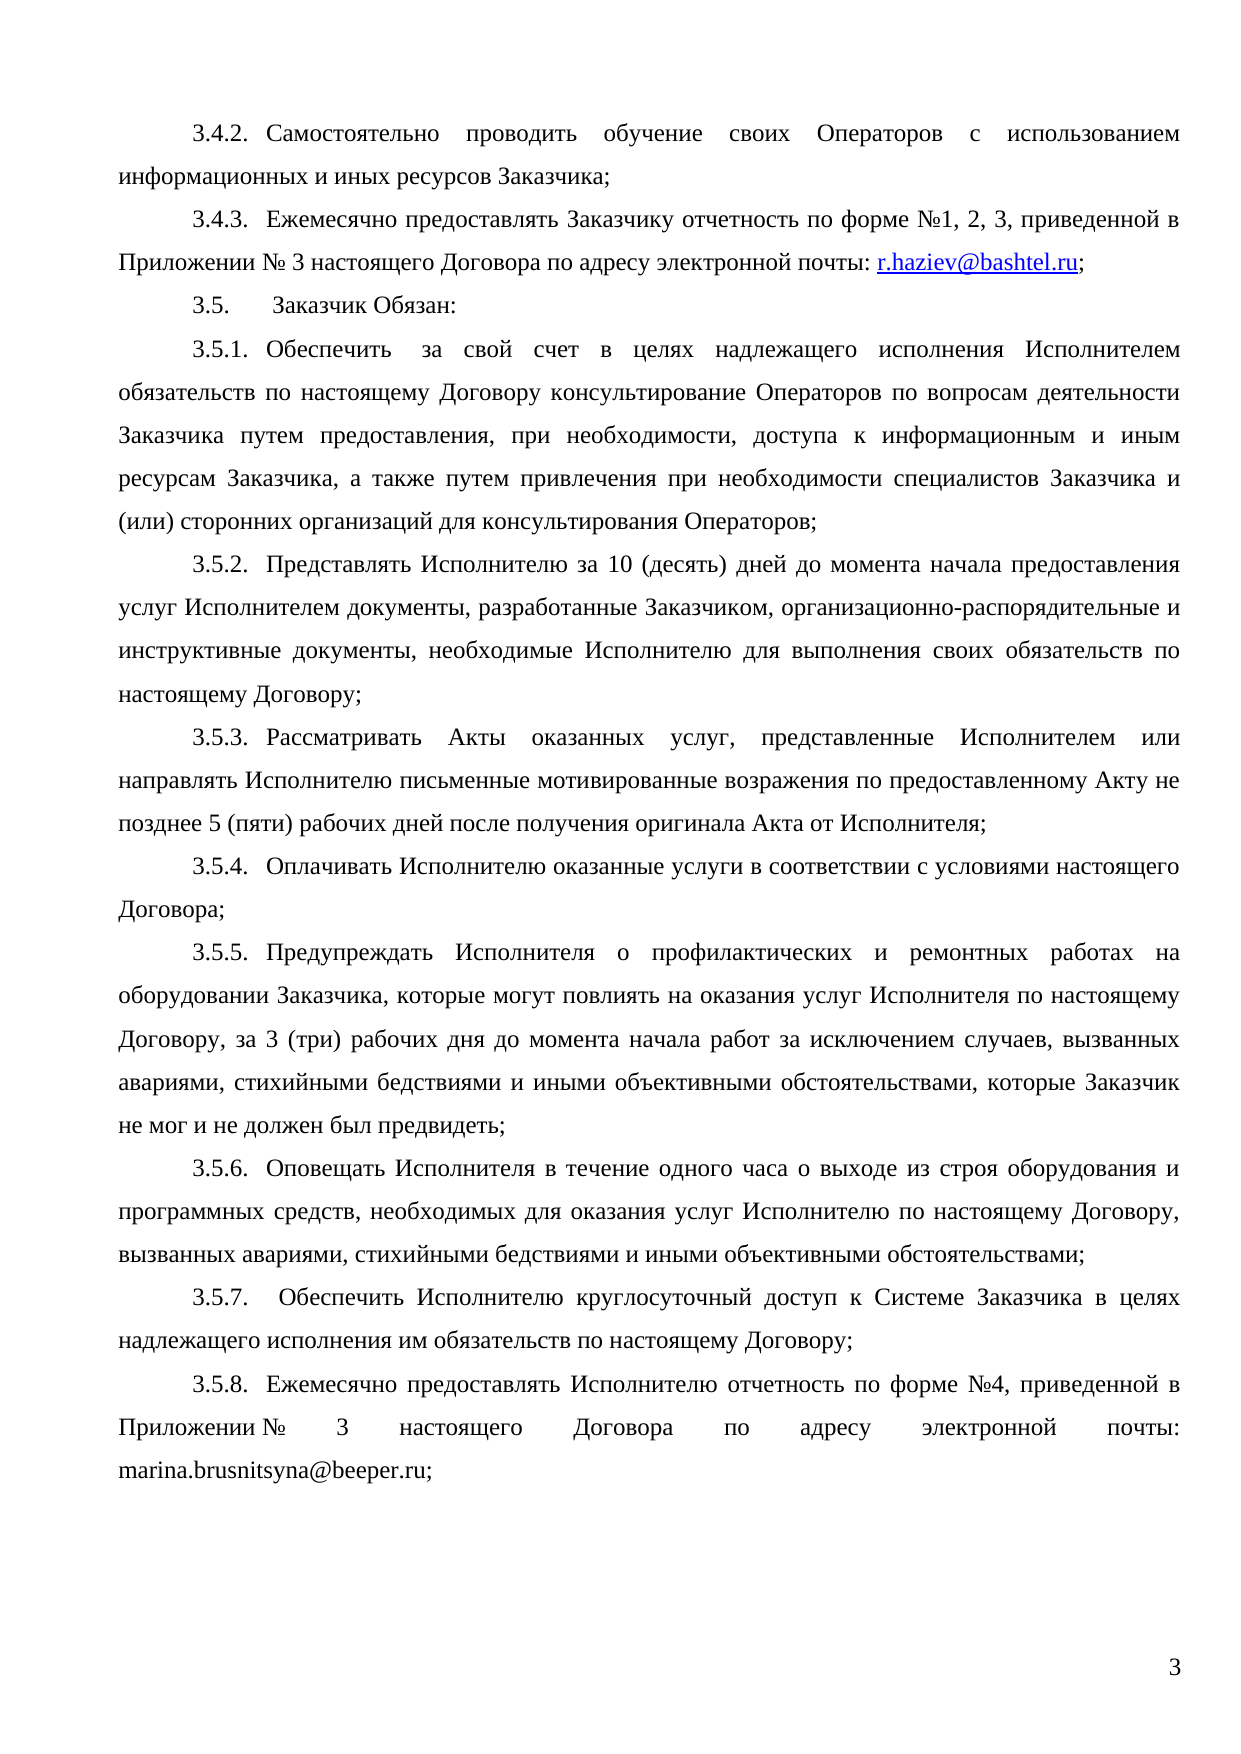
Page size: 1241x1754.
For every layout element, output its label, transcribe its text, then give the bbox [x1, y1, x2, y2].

list Обеспечить Исполнителю круглосуточный доступ к Системе Заказчика в целях надлежащего исполнения им обязательств по настоящему Договору; [118, 1282, 1181, 1354]
list Представлять Исполнителю за 10 (десять) дней до момента начала предоставления услуг Исполнителем документы, разработанные Заказчиком, организационно-распорядительные и инструктивные документы, необходимые Исполнителю для выполнения своих обязательств по настоящему Договору; [118, 549, 1181, 707]
list Заказчик Обязан: [192, 291, 1181, 319]
list Предупреждать Исполнителя о профилактических и ремонтных работах на оборудовании Заказчика, которые могут повлиять на оказания услуг Исполнителя по настоящему Договору, за 3 (три) рабочих дня до момента начала работ за исключением случаев, вызванных авариями, стихийными бедствиями и иными объективными обстоятельствами, которые Заказчик не мог и не должен был предвидеть; [118, 937, 1181, 1139]
list Ежемесячно предоставлять Исполнителю отчетность по форме №4, приведенной в Приложении № 3 настоящего Договора по адресу электронной почты: marina.brusnitsyna@beeper.ru; [118, 1369, 1181, 1484]
list Ежемесячно предоставлять Заказчику отчетность по форме №1, 2, 3, приведенной в Приложении № 3 настоящего Договора по адресу электронной почты: r.haziev@bashtel.ru; [118, 204, 1181, 276]
list Оповещать Исполнителя в течение одного часа о выходе из строя оборудования и программных средств, необходимых для оказания услуг Исполнителю по настоящему Договору, вызванных авариями, стихийными бедствиями и иными объективными обстоятельствами; [118, 1153, 1181, 1268]
list Оплачивать Исполнителю оказанные услуги в соответствии с условиями настоящего Договора; [118, 851, 1181, 923]
list Рассматривать Акты оказанных услуг, представленные Исполнителем или направлять Исполнителю письменные мотивированные возражения по предоставленному Акту не позднее 5 (пяти) рабочих дней после получения оригинала Акта от Исполнителя; [118, 722, 1181, 837]
list Самостоятельно проводить обучение своих Операторов с использованием информационных и иных ресурсов Заказчика; [118, 118, 1181, 190]
list Обеспечить за свой счет в целях надлежащего исполнения Исполнителем обязательств по настоящему Договору консультирование Операторов по вопросам деятельности Заказчика путем предоставления, при необходимости, доступа к информационным и иным ресурсам Заказчика, а также путем привлечения при необходимости специалистов Заказчика и (или) сторонних организаций для консультирования Операторов; [118, 334, 1181, 535]
